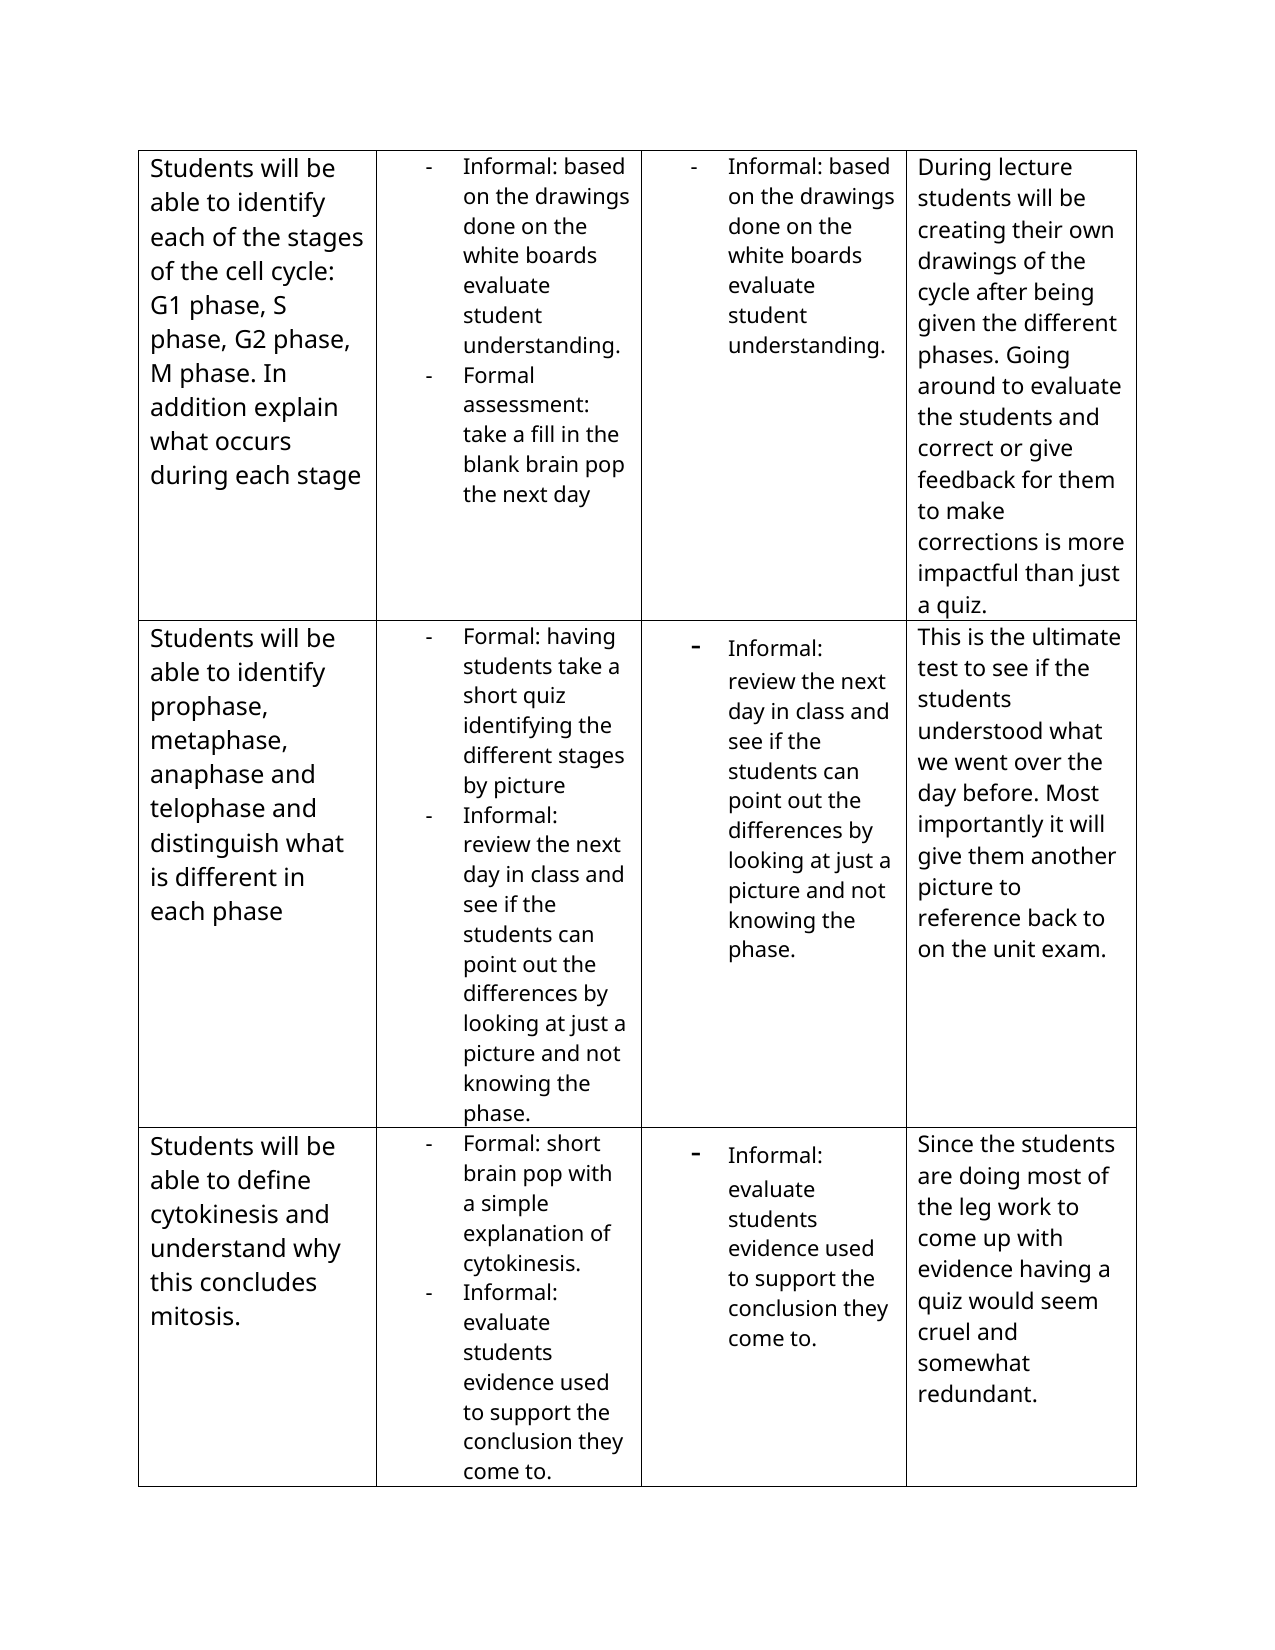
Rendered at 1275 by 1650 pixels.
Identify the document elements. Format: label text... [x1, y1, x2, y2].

table_cell Since the students are doing most of the leg work to come up with evidence having a quiz would seem cruel and somewhat redundant. [907, 1128, 1136, 1486]
table_cell This is the ultimate test to see if the students understood what we went over the day before. Most importantly it will give them another picture to reference back to on the unit exam. [907, 621, 1136, 1127]
table_cell Informal: based on the drawings done on the white boards evaluate student understanding. [642, 151, 906, 620]
table_cell Formal: short brain pop with a simple explanation of cytokinesis. Informal: evaluate students evidence used to support the conclusion they come to. [377, 1128, 641, 1486]
table_cell Informal: based on the drawings done on the white boards evaluate student understanding. Formal assessment: take a fill in the blank brain pop the next day [377, 151, 641, 620]
table_cell Informal: review the next day in class and see if the students can point out the differences by looking at just a picture and not knowing the phase. [642, 621, 906, 1127]
table_cell Students will be able to identify each of the stages of the cell cycle: G1 phase, S phase, G2 phase, M phase. In addition explain what occurs during each stage [139, 151, 376, 620]
table_cell Informal: evaluate students evidence used to support the conclusion they come to. [642, 1128, 906, 1486]
table_cell During lecture students will be creating their own drawings of the cycle after being given the different phases. Going around to evaluate the students and correct or give feedback for them to make corrections is more impactful than just a quiz. [907, 151, 1136, 620]
table_cell Students will be able to define cytokinesis and understand why this concludes mitosis. [139, 1128, 376, 1486]
table_cell Students will be able to identify prophase, metaphase, anaphase and telophase and distinguish what is different in each phase [139, 621, 376, 1127]
table_cell Formal: having students take a short quiz identifying the different stages by picture Informal: review the next day in class and see if the students can point out the differences by looking at just a picture and not knowing the phase. [377, 621, 641, 1127]
